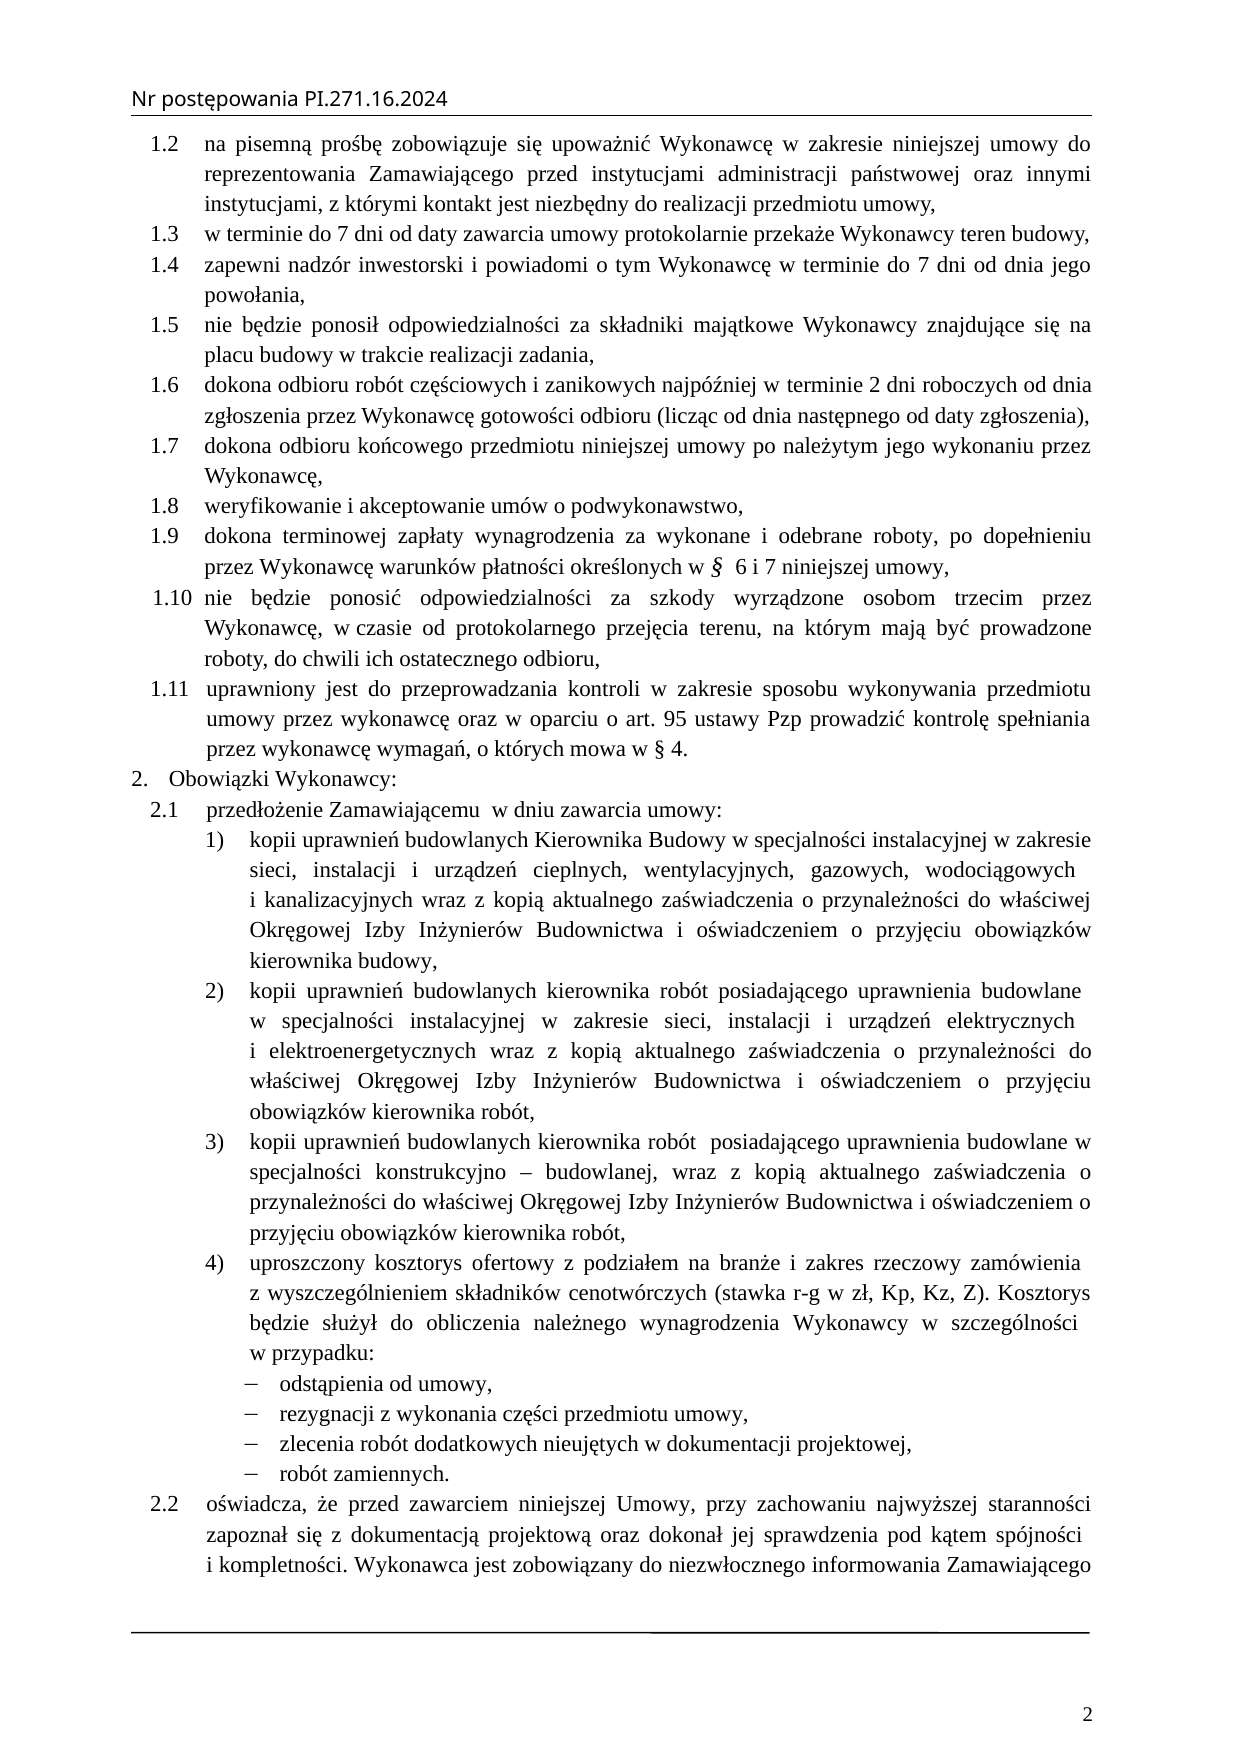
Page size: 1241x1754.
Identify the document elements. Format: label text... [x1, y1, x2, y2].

list w terminie do 7 dni od daty zawarcia umowy protokolarnie przekaże Wykonawcy teren budowy, [150, 221, 1092, 247]
list Obowiązki Wykonawcy: [131, 766, 1092, 792]
list przedłożenie Zamawiającemu w dniu zawarcia umowy: [150, 796, 1092, 822]
list kopii uprawnień budowlanych kierownika robót posiadającego uprawnienia budowlane w specjalności instalacyjnej w zakresie sieci, instalacji i urządzeń elektrycznych i elektroenergetycznych wraz z kopią aktualnego zaświadczenia o przynależności do właściwej Okręgowej Izby Inżynierów Budownictwa i oświadczeniem o przyjęciu obowiązków kierownika robót, [205, 977, 1092, 1124]
list uprawniony jest do przeprowadzania kontroli w zakresie sposobu wykonywania przedmiotu umowy przez wykonawcę oraz w oparciu o art. 95 ustawy Pzp prowadzić kontrolę spełniania przez wykonawcę wymagań, o których mowa w § 4. [150, 675, 1092, 762]
list zapewni nadzór inwestorski i powiadomi o tym Wykonawcę w terminie do 7 dni od dnia jego powołania, [150, 251, 1092, 307]
list uproszczony kosztorys ofertowy z podziałem na branże i zakres rzeczowy zamówienia z wyszczególnieniem składników cenotwórczych (stawka r-g w zł, Kp, Kz, Z). Kosztorys będzie służył do obliczenia należnego wynagrodzenia Wykonawcy w szczególności w przypadku: [205, 1249, 1092, 1366]
list dokona terminowej zapłaty wynagrodzenia za wykonane i odebrane roboty, po dopełnieniu przez Wykonawcę warunków płatności określonych w 6 i 7 niniejszej umowy, [150, 523, 1092, 580]
list weryfikowanie i akceptowanie umów o podwykonawstwo, [150, 492, 1092, 519]
list odstąpienia od umowy, [242, 1370, 1092, 1396]
list kopii uprawnień budowlanych kierownika robót posiadającego uprawnienia budowlane w specjalności konstrukcyjno – budowlanej, wraz z kopią aktualnego zaświadczenia o przynależności do właściwej Okręgowej Izby Inżynierów Budownictwa i oświadczeniem o przyjęciu obowiązków kierownika robót, [205, 1128, 1092, 1245]
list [150, 1491, 1092, 1607]
list kopii uprawnień budowlanych Kierownika Budowy w specjalności instalacyjnej w zakresie sieci, instalacji i urządzeń cieplnych, wentylacyjnych, gazowych, wodociągowych i kanalizacyjnych wraz z kopią aktualnego zaświadczenia o przynależności do właściwej Okręgowej Izby Inżynierów Budownictwa i oświadczeniem o przyjęciu obowiązków kierownika budowy, [205, 826, 1092, 973]
list nie będzie ponosić odpowiedzialności za szkody wyrządzone osobom trzecim przez Wykonawcę, w czasie od protokolarnego przejęcia terenu, na którym mają być prowadzone roboty, do chwili ich ostatecznego odbioru, [152, 584, 1092, 671]
list dokona odbioru końcowego przedmiotu niniejszej umowy po należytym jego wykonaniu przez Wykonawcę, [150, 432, 1092, 488]
list robót zamiennych. [242, 1460, 1092, 1487]
list na pisemną prośbę zobowiązuje się upoważnić Wykonawcę w zakresie niniejszej umowy do reprezentowania Zamawiającego przed instytucjami administracji państwowej oraz innymi instytucjami, z którymi kontakt jest niezbędny do realizacji przedmiotu umowy, [150, 130, 1092, 217]
list nie będzie ponosił odpowiedzialności za składniki majątkowe Wykonawcy znajdujące się na placu budowy w trakcie realizacji zadania, [150, 311, 1092, 368]
list zlecenia robót dodatkowych nieujętych w dokumentacji projektowej, [242, 1430, 1092, 1456]
list rezygnacji z wykonania części przedmiotu umowy, [242, 1400, 1092, 1426]
list dokona odbioru robót częściowych i zanikowych najpóźniej w terminie 2 dni roboczych od dnia zgłoszenia przez Wykonawcę gotowości odbioru (licząc od dnia następnego od daty zgłoszenia), [150, 372, 1092, 428]
